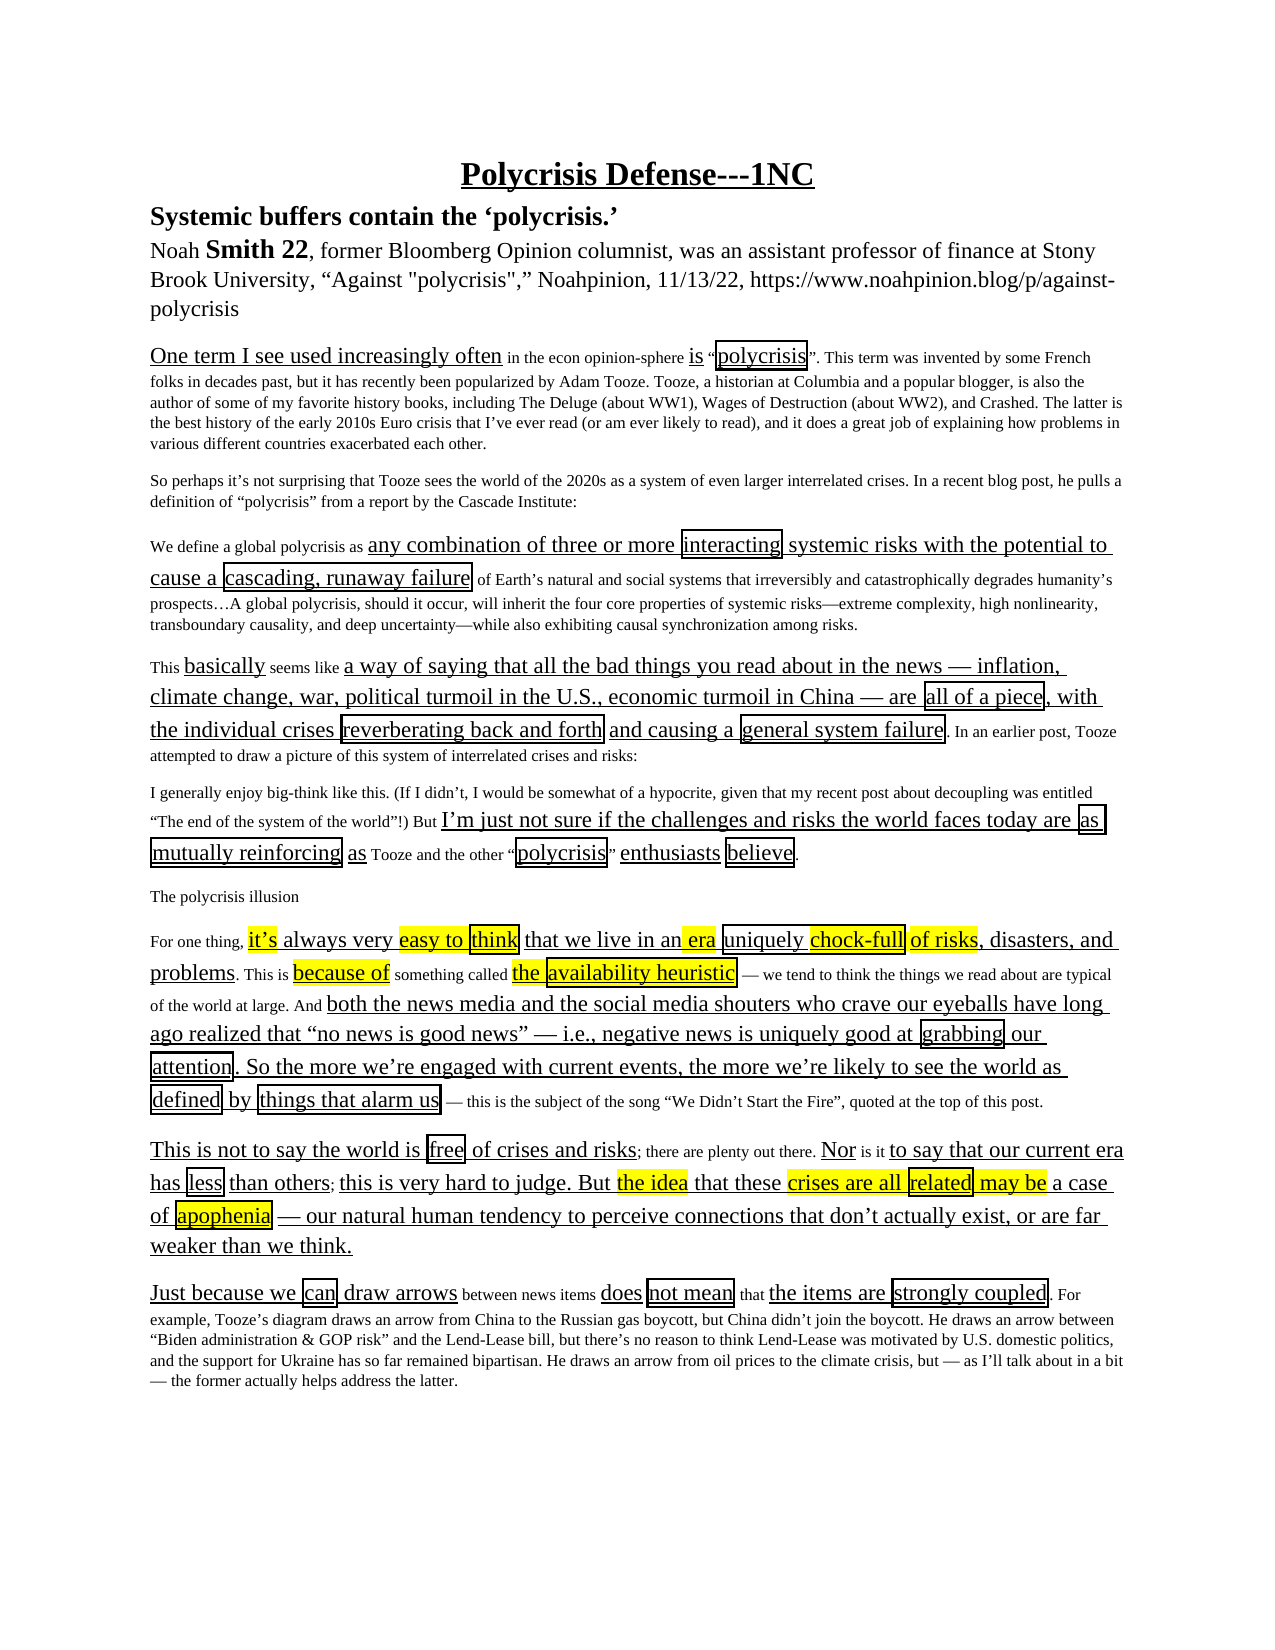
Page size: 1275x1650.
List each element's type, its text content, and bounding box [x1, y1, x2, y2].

text This is not to say the world is free of crises and risks; there are plenty out there. Nor is it to say that our current era has less than others; this is very hard to judge. But the idea that these crises are all related may be a case of apophenia — our natural human tendency to perceive connections that don’t actually exist, or are far weaker than we think. [150, 1134, 1125, 1259]
text For one thing, it’s always very easy to think that we live in an era uniquely chock-full of risks, disasters, and problems. This is because of something called the availability heuristic — we tend to think the things we read about are typical of the world at large. And both the news media and the social media shouters who crave our eyeballs have long ago realized that “no news is good news” — i.e., negative news is uniquely good at grabbing our attention. So the more we’re engaged with current events, the more we’re likely to see the world as defined by things that alarm us — this is the subject of the song “We Didn’t Start the Fire”, quoted at the top of this post. [150, 924, 1125, 1115]
text Just because we can draw arrows between news items does not mean that the items are strongly coupled. For example, Tooze’s diagram draws an arrow from China to the Russian gas boycott, but China didn’t join the boycott. He draws an arrow between “Biden administration & GOP risk” and the Lend-Lease bill, but there’s no reason to think Lend-Lease was motivated by U.S. domestic politics, and the support for Ukraine has so far remained bipartisan. He draws an arrow from oil prices to the climate crisis, but — as I’ll talk about in a bit — the former actually helps address the latter. [150, 1277, 1125, 1390]
text I generally enjoy big-think like this. (If I didn’t, I would be somewhat of a hypocrite, given that my recent post about decoupling was entitled “The end of the system of the world”!) But I’m just not sure if the challenges and risks the world faces today are as mutually reinforcing as Tooze and the other “polycrisis” enthusiasts believe. [150, 783, 1125, 868]
text So perhaps it’s not surprising that Tooze sees the world of the 2020s as a system of even larger interrelated crises. In a recent blog post, he pulls a definition of “polycrisis” from a report by the Cascade Institute: [150, 471, 1125, 511]
subtitle Systemic buffers contain the ‘polycrisis.’ [150, 200, 1125, 231]
text We define a global polycrisis as any combination of three or more interacting systemic risks with the potential to cause a cascading, runaway failure of Earth’s natural and social systems that irreversibly and catastrophically degrades humanity’s prospects…A global polycrisis, should it occur, will inherit the four core properties of systemic risks—extreme complexity, high nonlinearity, transboundary causality, and deep uncertainty—while also exhibiting causal synchronization among risks. [150, 529, 1125, 634]
text The polycrisis illusion [150, 887, 1125, 906]
text One term I see used increasingly often in the econ opinion-sphere is “polycrisis”. This term was invented by some French folks in decades past, but it has recently been popularized by Adam Tooze. Tooze, a historian at Columbia and a popular blogger, is also the author of some of my favorite history books, including The Deluge (about WW1), Wages of Destruction (about WW2), and Crashed. The latter is the best history of the early 2010s Euro crisis that I’ve ever read (or am ever likely to read), and it does a great job of explaining how problems in various different countries exacerbated each other. [150, 340, 1125, 453]
subtitle Polycrisis Defense---1NC [150, 154, 1125, 192]
text This basically seems like a way of saying that all the bad things you read about in the news — inflation, climate change, war, political turmoil in the U.S., economic turmoil in China — are all of a piece, with the individual crises reverberating back and forth and causing a general system failure. In an earlier post, Tooze attempted to draw a picture of this system of interrelated crises and risks: [150, 652, 1125, 765]
text Noah Smith 22, former Bloomberg Opinion columnist, was an assistant professor of finance at Stony Brook University, “Against "polycrisis",” Noahpinion, 11/13/22, https://www.noahpinion.blog/p/against-polycrisis [150, 233, 1125, 321]
